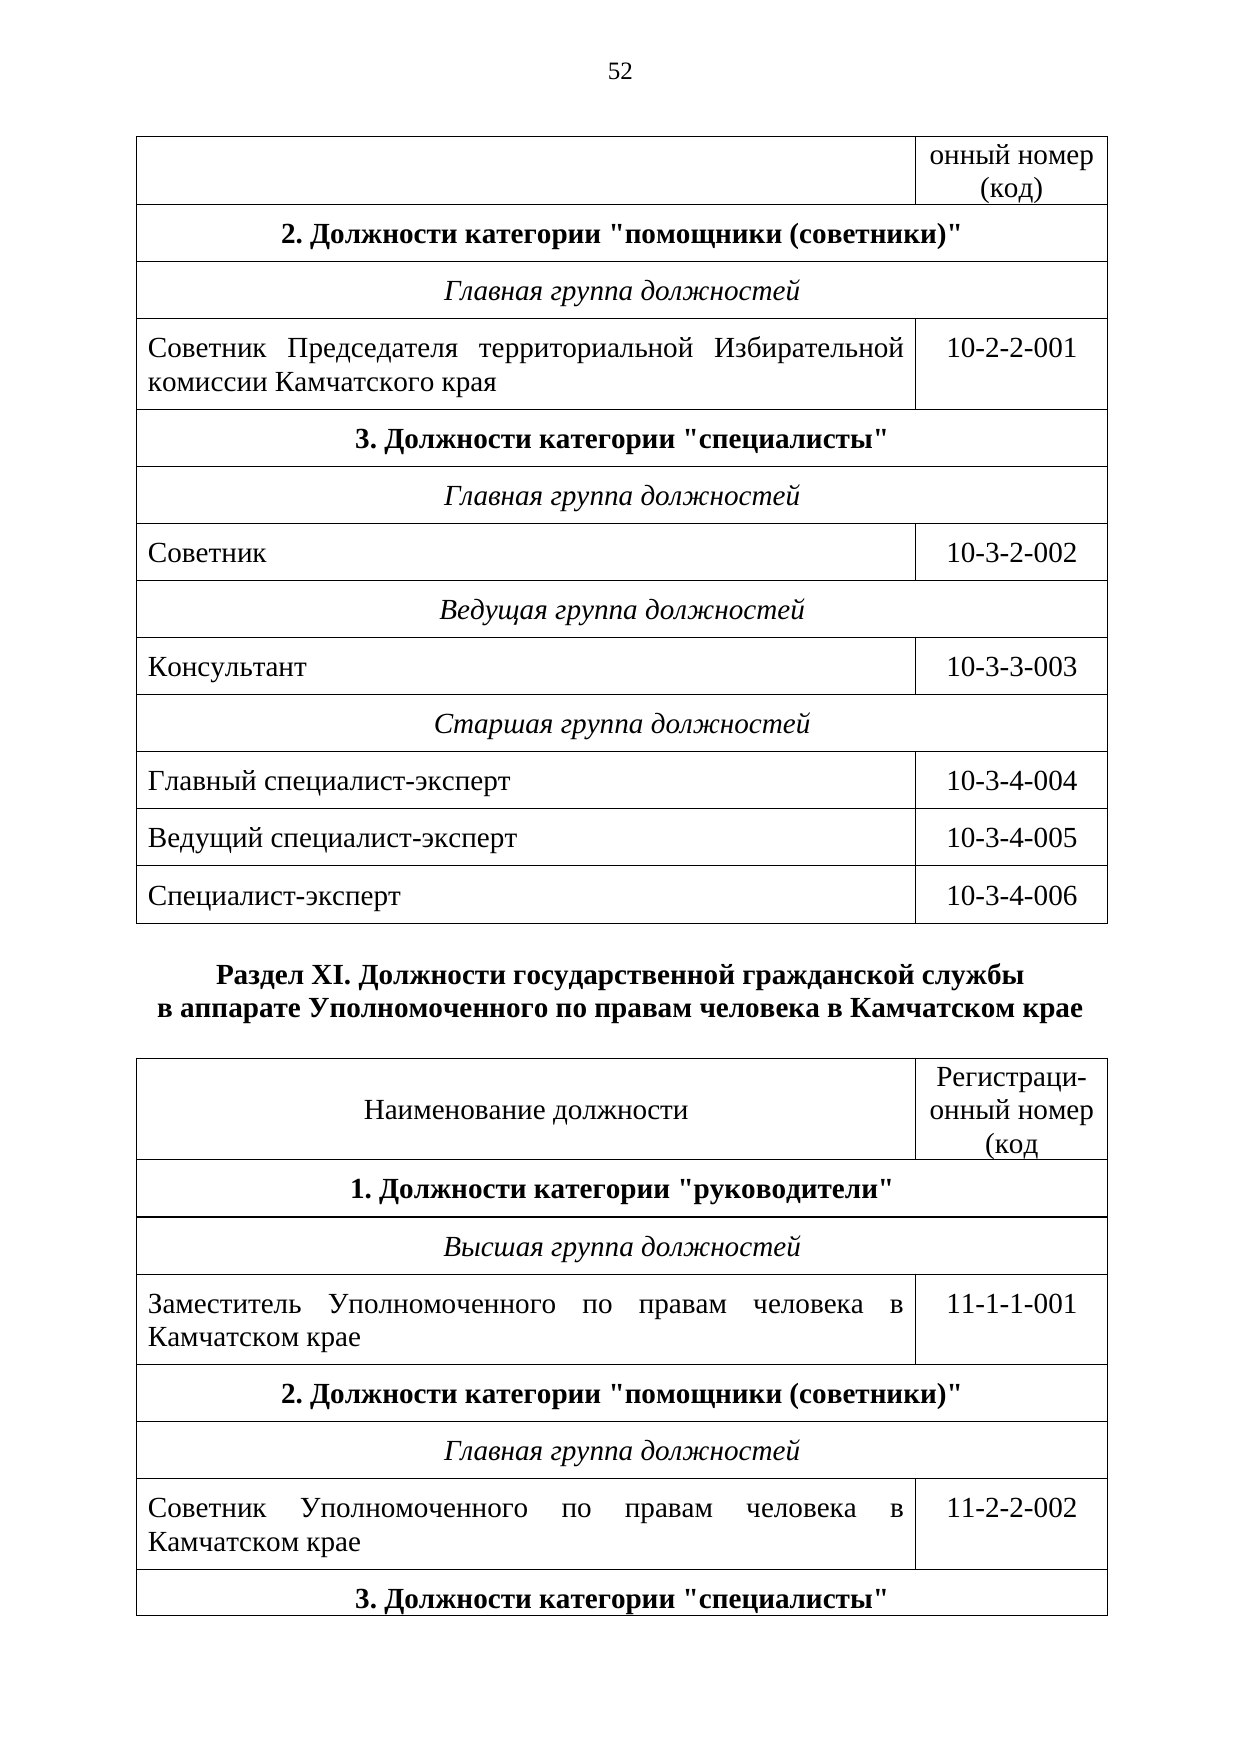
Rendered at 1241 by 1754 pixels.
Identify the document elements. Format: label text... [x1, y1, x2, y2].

table_cell 10-2-2-001 [916, 319, 1107, 409]
table_cell Советник Уполномоченного по правам человека в Камчатском крае [137, 1479, 915, 1569]
table_cell 3. Должности категории "специалисты" [137, 410, 1107, 466]
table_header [137, 137, 915, 204]
table_cell 10-3-4-006 [916, 866, 1107, 922]
table_cell Ведущая группа должностей [137, 581, 1107, 637]
text Раздел XI. Должности государственной гражданской службы [148, 957, 1092, 991]
table_cell Главная группа должностей [137, 262, 1107, 318]
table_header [916, 137, 1107, 204]
table_cell Главная группа должностей [137, 467, 1107, 523]
table_cell 2. Должности категории "помощники (советники)" [137, 1365, 1107, 1421]
table_cell Советник Председателя территориальной Избирательной комиссии Камчатского края [137, 319, 915, 409]
table_cell Главный специалист-эксперт [137, 752, 915, 808]
table_cell 10-3-2-002 [916, 524, 1107, 580]
table_cell 11-2-2-002 [916, 1479, 1107, 1569]
table_cell Советник [137, 524, 915, 580]
text в аппарате Уполномоченного по правам человека в Камчатском крае [148, 991, 1092, 1024]
table_cell 1. Должности категории "руководители" [137, 1160, 1107, 1216]
table_cell Главная группа должностей [137, 1422, 1107, 1478]
table_header Регистраци-онный номер (код [916, 1059, 1107, 1159]
table_cell Старшая группа должностей [137, 695, 1107, 751]
table_cell 10-3-4-004 [916, 752, 1107, 808]
table_cell Высшая группа должностей [137, 1218, 1107, 1273]
table_header Наименование должности [137, 1059, 915, 1159]
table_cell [137, 1570, 1107, 1615]
table_cell Консультант [137, 638, 915, 694]
table_cell 2. Должности категории "помощники (советники)" [137, 205, 1107, 261]
table_cell 10-3-3-003 [916, 638, 1107, 694]
table_cell Специалист-эксперт [137, 866, 915, 922]
table_cell 10-3-4-005 [916, 809, 1107, 865]
table_cell Ведущий специалист-эксперт [137, 809, 915, 865]
table_cell Заместитель Уполномоченного по правам человека в Камчатском крае [137, 1275, 915, 1364]
table_cell 11-1-1-001 [916, 1275, 1107, 1364]
